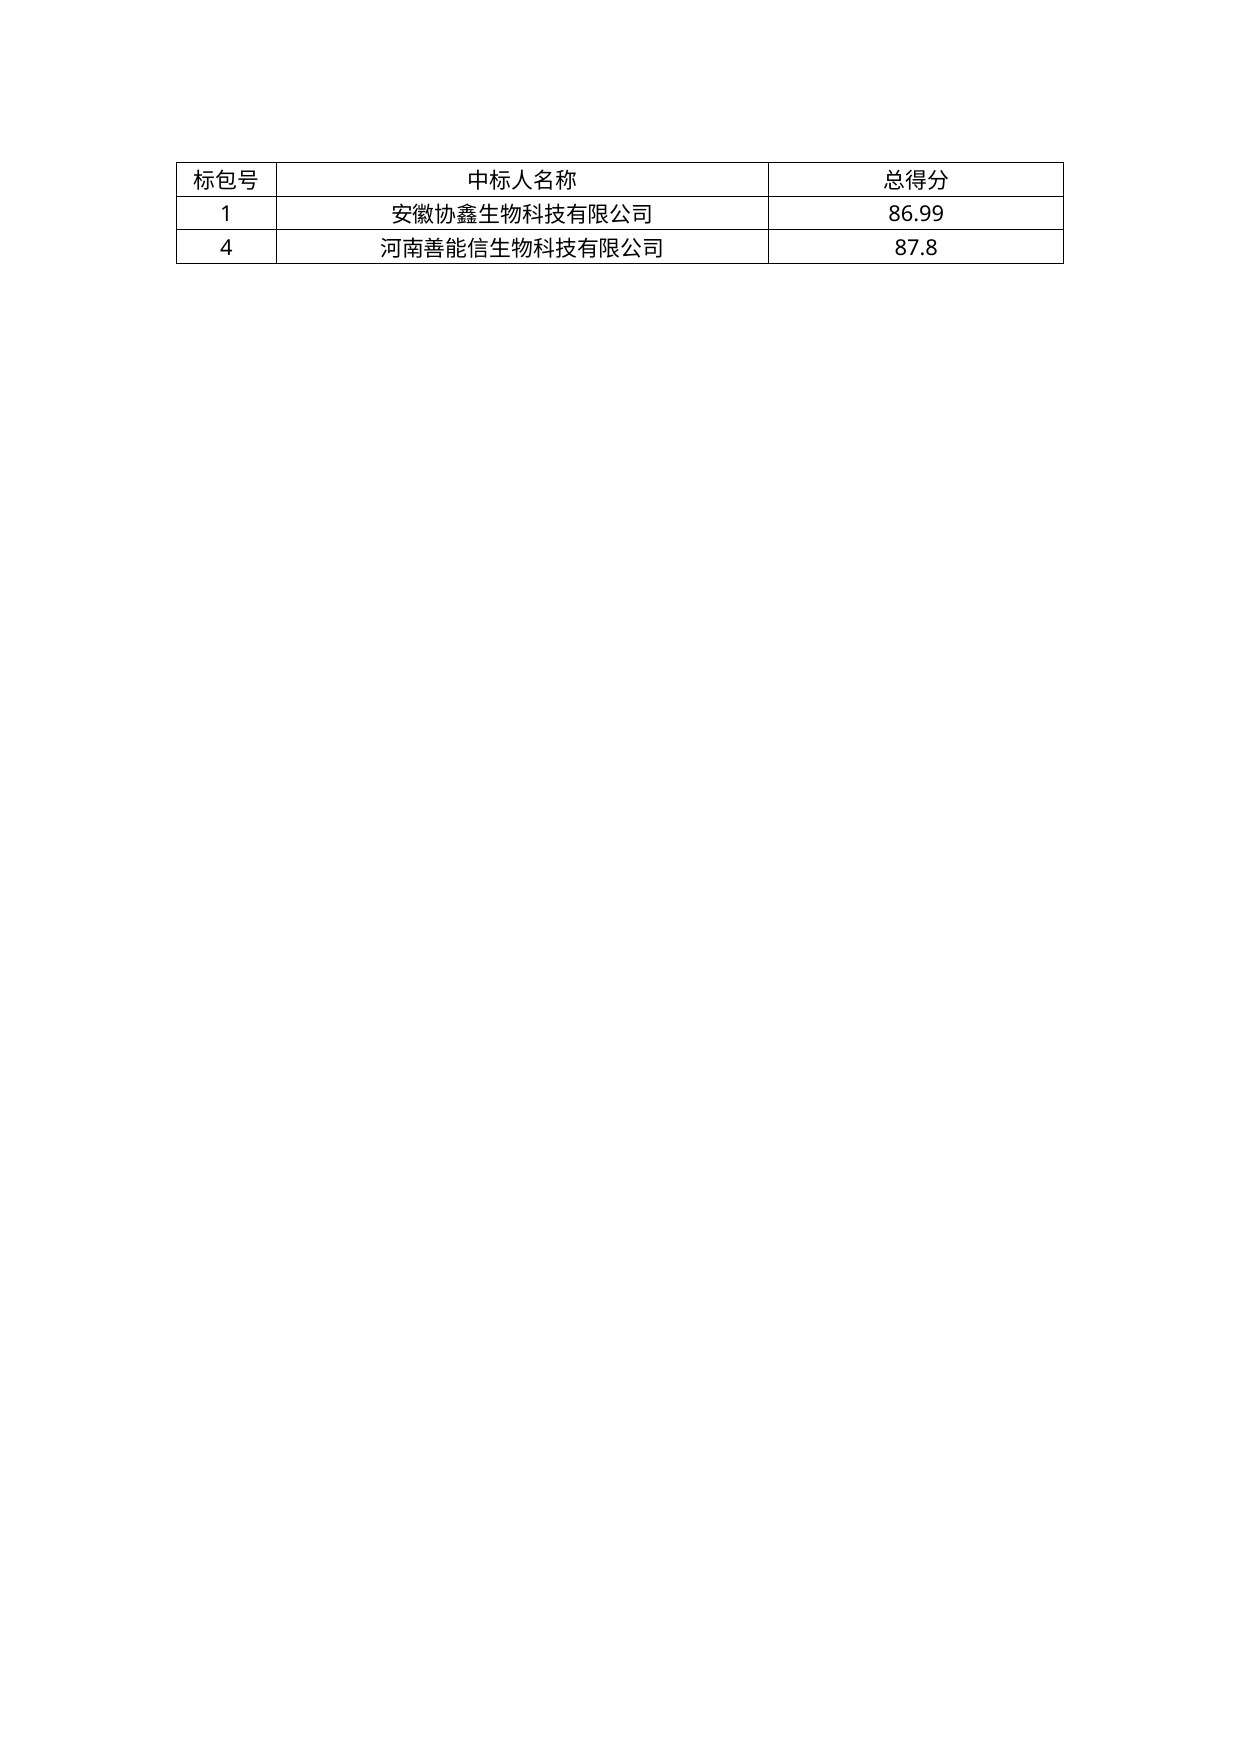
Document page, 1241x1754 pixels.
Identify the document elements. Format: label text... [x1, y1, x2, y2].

table_header 总得分 [769, 163, 1063, 196]
table_cell 4 [177, 230, 276, 263]
table_header 中标人名称 [277, 163, 768, 196]
table_cell 1 [177, 197, 276, 229]
table_cell 87.8 [769, 230, 1063, 263]
table_cell 安徽协鑫生物科技有限公司 [277, 197, 768, 229]
table_cell 河南善能信生物科技有限公司 [277, 230, 768, 263]
table_cell 86.99 [769, 197, 1063, 229]
table_header 标包号 [177, 163, 276, 196]
